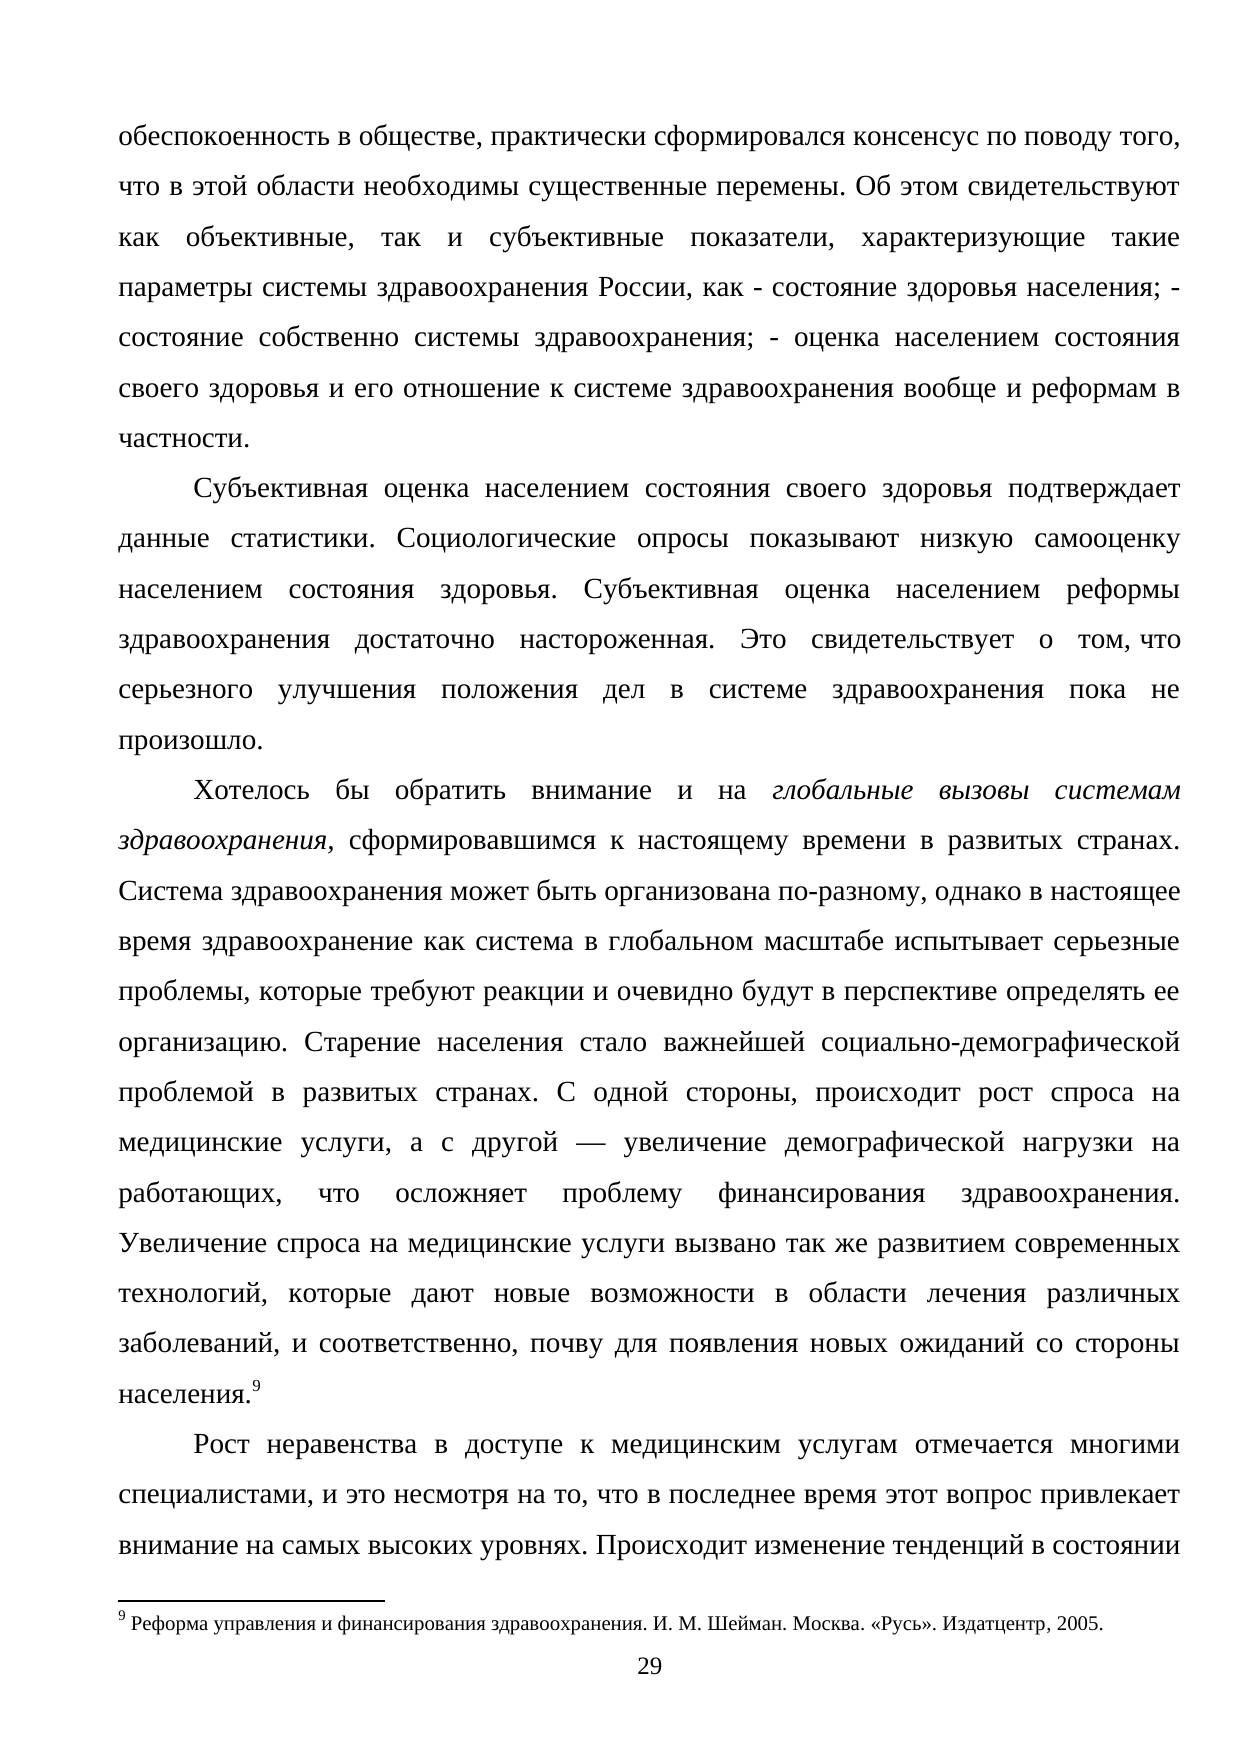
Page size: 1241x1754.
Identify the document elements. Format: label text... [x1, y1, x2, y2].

text Субъективная оценка населением состояния своего здоровья подтверждает данные статистики. Социологические опросы показывают низкую самооценку населением состояния здоровья. Субъективная оценка населением реформы здравоохранения достаточно настороженная. Это свидетельствует о том, что серьезного улучшения положения дел в системе здравоохранения пока не произошло. [118, 470, 1181, 755]
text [118, 1426, 1181, 1560]
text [118, 118, 1181, 453]
text Хотелось бы обратить внимание и на глобальные вызовы системам здравоохранения, сформировавшимся к настоящему времени в развитых странах. Система здравоохранения может быть организована по-разному, однако в настоящее время здравоохранение как система в глобальном масштабе испытывает серьезные проблемы, которые требуют реакции и очевидно будут в перспективе определять ее организацию. Старение населения стало важнейшей социально-демографической проблемой в развитых странах. С одной стороны, происходит рост спроса на медицинские услуги, а с другой — увеличение демографической нагрузки на работающих, что осложняет проблему финансирования здравоохранения. Увеличение спроса на медицинские услуги вызвано так же развитием современных технологий, которые дают новые возможности в области лечения различных заболеваний, и соответственно, почву для появления новых ожиданий со стороны населения. [118, 772, 1181, 1409]
